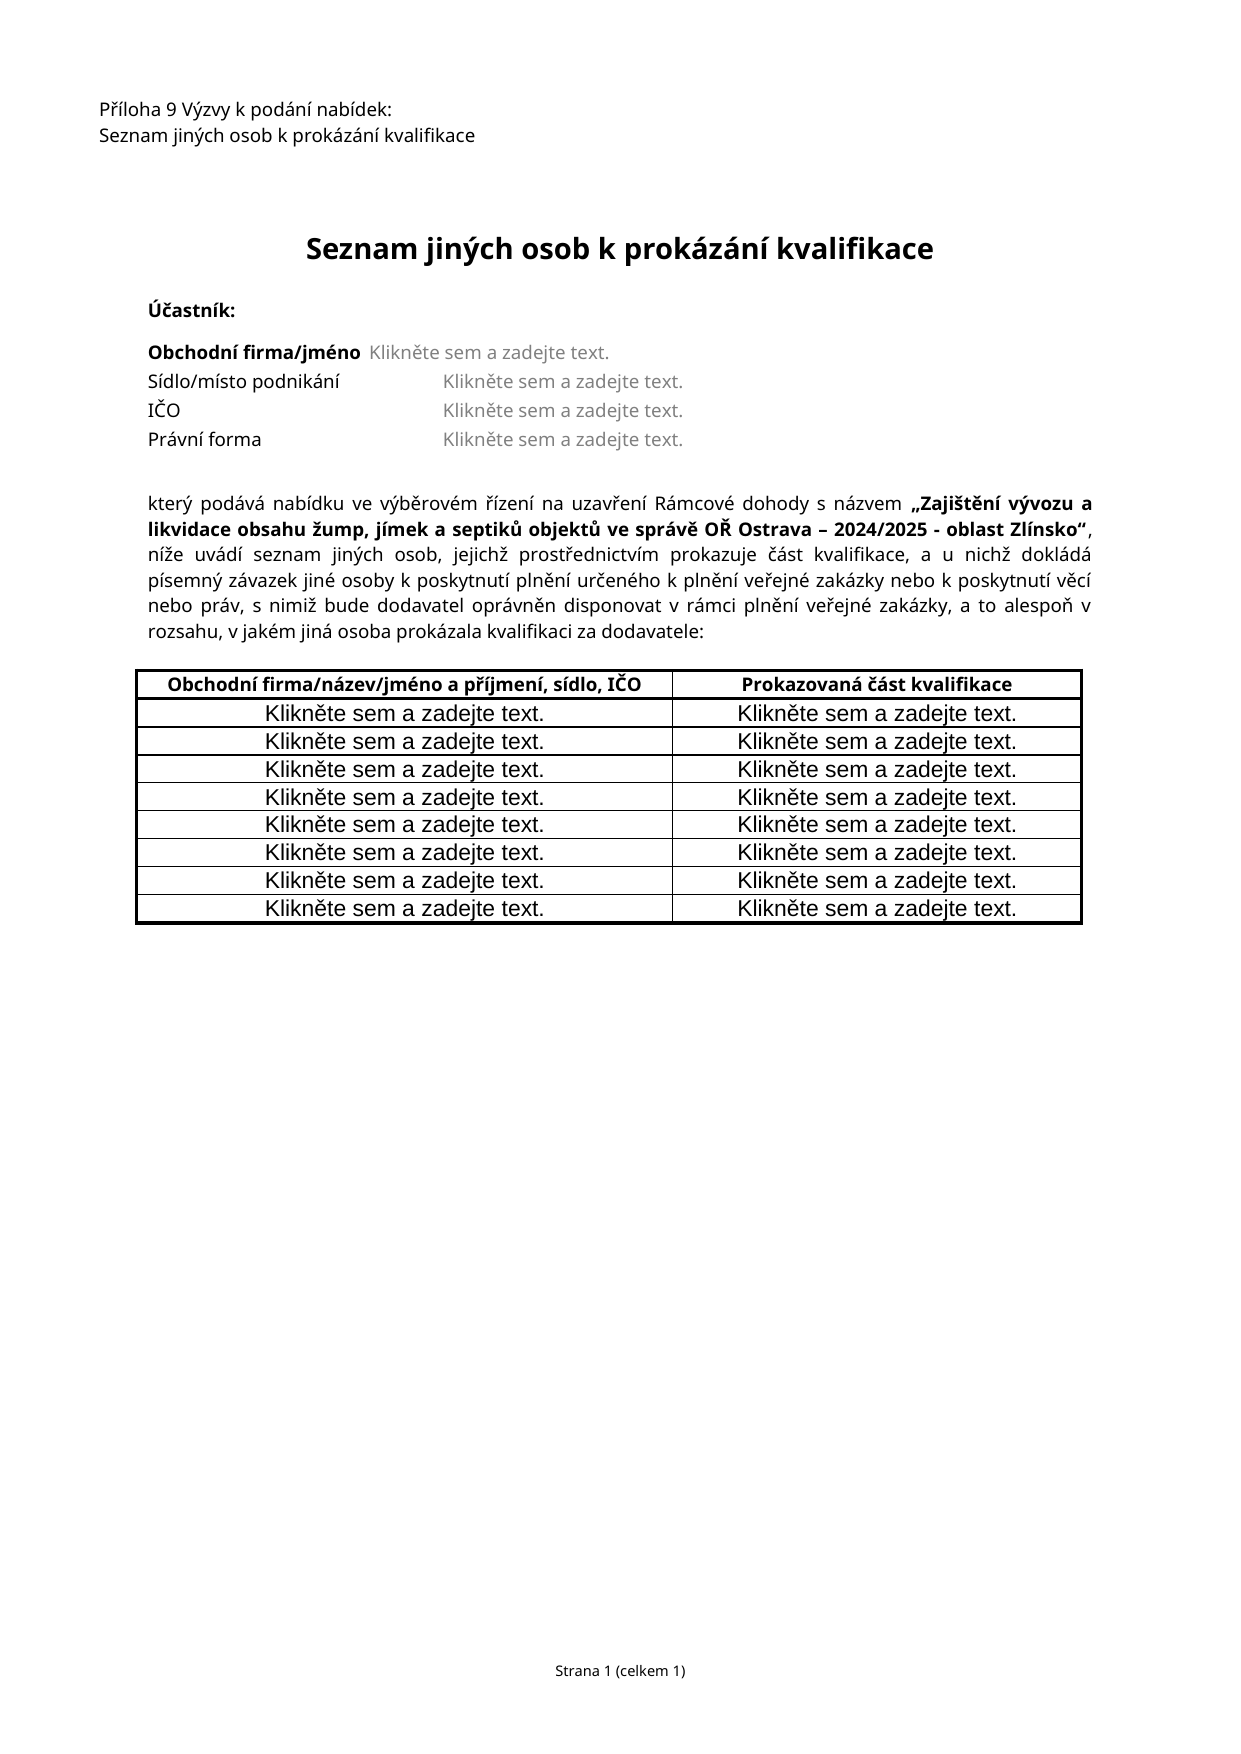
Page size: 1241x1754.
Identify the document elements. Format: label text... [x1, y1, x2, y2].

text Právní forma [148, 423, 1093, 452]
table_header Obchodní firma/název/jméno a příjmení, sídlo, IČO [138, 672, 672, 697]
title Seznam jiných osob k prokázání kvalifikace [148, 228, 1093, 268]
text IČO [148, 394, 1093, 423]
text Obchodní firma/jméno [148, 336, 1093, 365]
text Sídlo/místo podnikání [148, 365, 1093, 394]
text který podává nabídku ve výběrovém řízení na uzavření Rámcové dohody s názvem „Zajištění vývozu a likvidace obsahu žump, jímek a septiků objektů ve správě OŘ Ostrava – 2024/2025 - oblast Zlínsko“, níže uvádí seznam jiných osob, jejichž prostřednictvím prokazuje část kvalifikace, a u nichž dokládá písemný závazek jiné osoby k poskytnutí plnění určeného k plnění veřejné zakázky nebo k poskytnutí věcí nebo práv, s nimiž bude dodavatel oprávněn disponovat v rámci plnění veřejné zakázky, a to alespoň v rozsahu, v jakém jiná osoba prokázala kvalifikaci za dodavatele: [148, 490, 1093, 643]
table_header Prokazovaná část kvalifikace [673, 672, 1080, 697]
text Účastník: [148, 293, 1093, 324]
